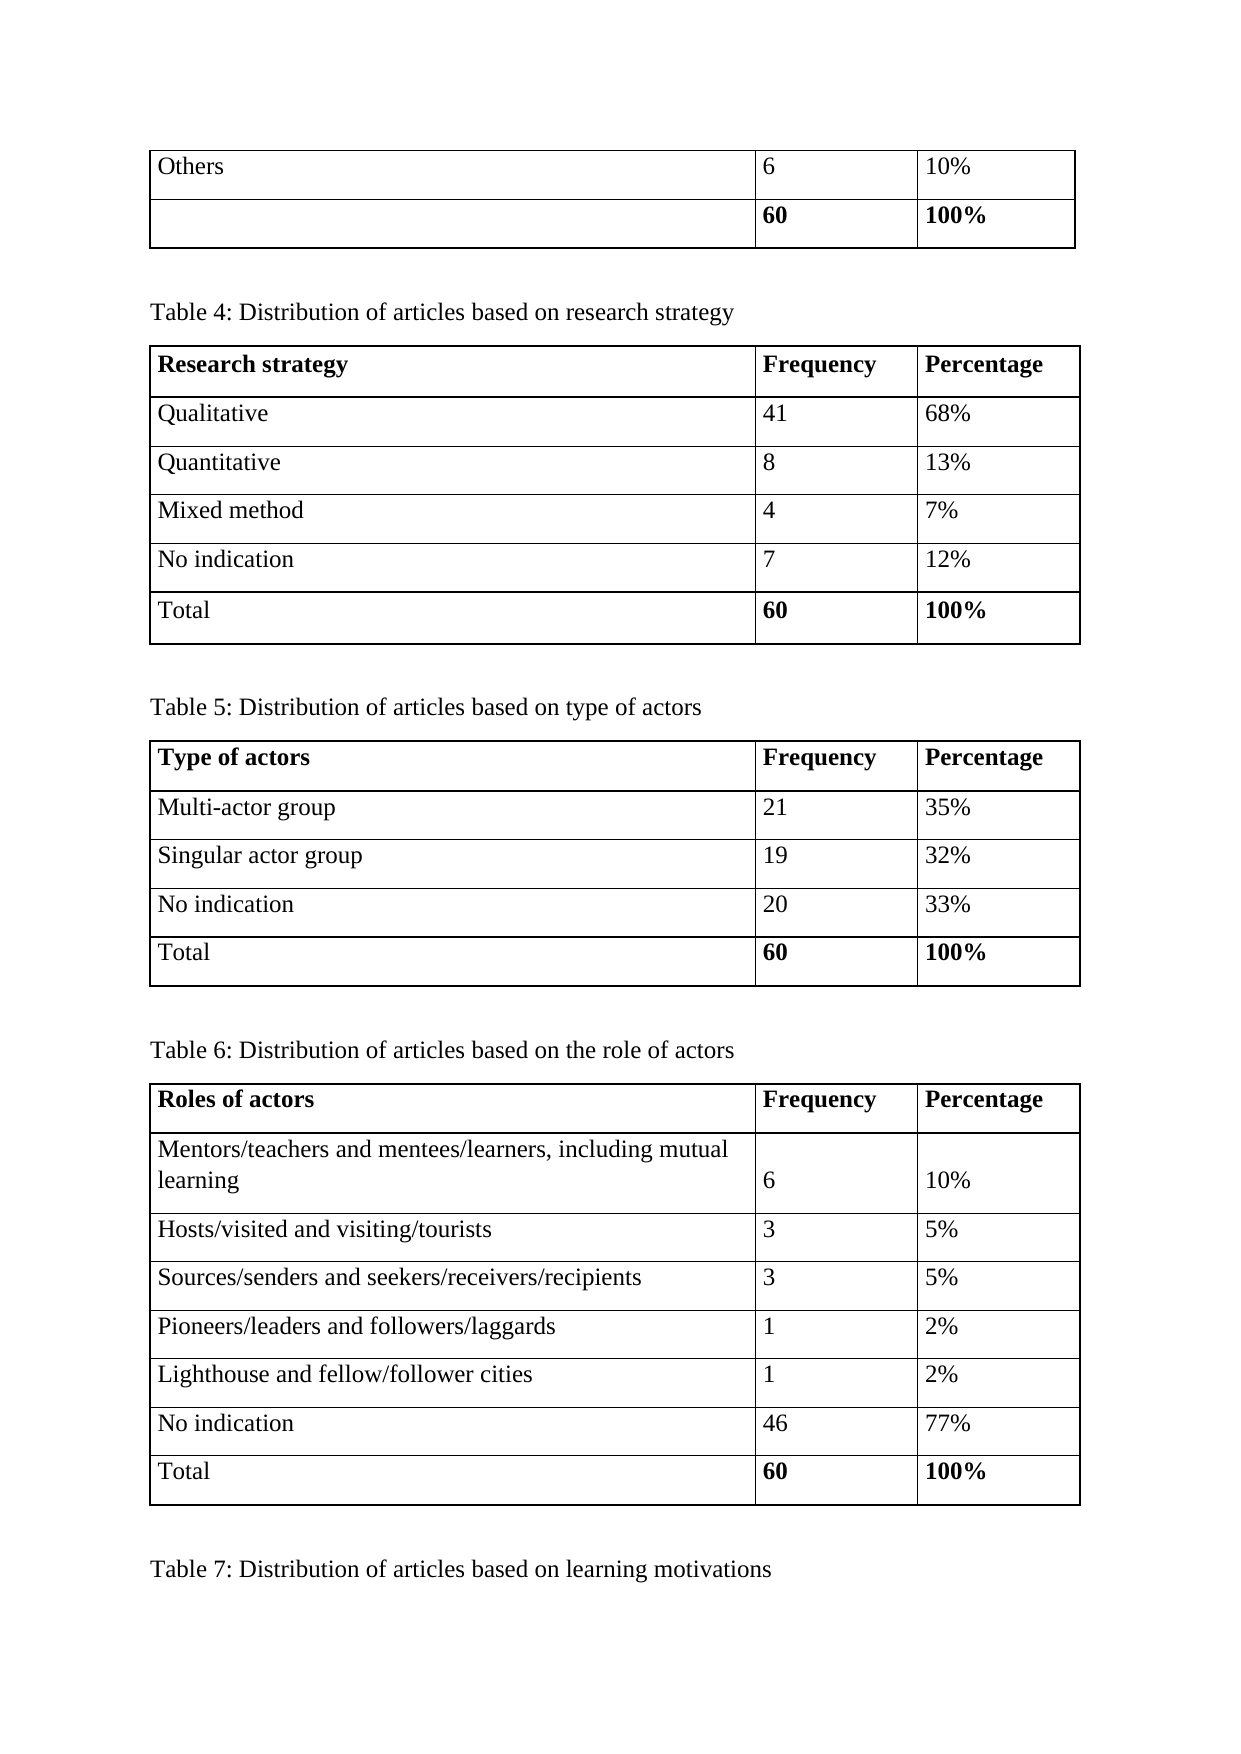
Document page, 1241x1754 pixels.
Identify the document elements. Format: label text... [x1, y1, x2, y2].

table_cell 2% [918, 1311, 1079, 1358]
table_header Frequency [756, 742, 917, 790]
table_header Type of actors [151, 742, 755, 790]
table_cell Sources/senders and seekers/receivers/recipients [151, 1262, 755, 1310]
text Table 7: Distribution of articles based on learning motivations [150, 1554, 1090, 1582]
table_cell 5% [918, 1262, 1079, 1310]
table_cell 21 [756, 792, 917, 839]
table_cell 20 [756, 889, 917, 936]
table_cell 1 [756, 1359, 917, 1407]
table_cell 13% [918, 447, 1079, 494]
table_cell 7 [756, 544, 917, 591]
table_cell Qualitative [151, 398, 755, 446]
table_cell 60 [756, 200, 917, 247]
table_cell 32% [918, 840, 1079, 888]
table_cell 10% [918, 1134, 1079, 1213]
table_cell 19 [756, 840, 917, 888]
table_cell 3 [756, 1262, 917, 1310]
table_cell 2% [918, 1359, 1079, 1407]
table_cell 60 [756, 1456, 917, 1504]
table_cell Mentors/teachers and mentees/learners, including mutual learning [151, 1134, 755, 1213]
table_cell No indication [151, 889, 755, 936]
table_cell 6 [756, 1134, 917, 1213]
table_cell 100% [918, 938, 1079, 985]
table_cell Singular actor group [151, 840, 755, 888]
table_cell 41 [756, 398, 917, 446]
table_header Research strategy [151, 347, 755, 396]
table_cell Multi-actor group [151, 792, 755, 839]
table_cell 10% [918, 151, 1074, 198]
table_cell [151, 200, 755, 247]
table_cell 33% [918, 889, 1079, 936]
table_cell 6 [756, 151, 917, 198]
table_cell 77% [918, 1408, 1079, 1455]
table_cell 100% [918, 593, 1079, 643]
table_header Roles of actors [151, 1085, 755, 1132]
table_cell No indication [151, 1408, 755, 1455]
text Table 5: Distribution of articles based on type of actors [150, 692, 1090, 721]
table_cell Total [151, 1456, 755, 1504]
table_cell 35% [918, 792, 1079, 839]
table_cell 60 [756, 593, 917, 643]
table_cell 100% [918, 1456, 1079, 1504]
table_cell 12% [918, 544, 1079, 591]
table_header Percentage [918, 347, 1079, 396]
text Table 6: Distribution of articles based on the role of actors [150, 1035, 1090, 1063]
table_cell Mixed method [151, 495, 755, 543]
table_cell No indication [151, 544, 755, 591]
table_cell Lighthouse and fellow/follower cities [151, 1359, 755, 1407]
table_cell Pioneers/leaders and followers/laggards [151, 1311, 755, 1358]
table_cell Total [151, 938, 755, 985]
table_cell Others [151, 151, 755, 198]
table_cell 8 [756, 447, 917, 494]
table_cell 68% [918, 398, 1079, 446]
table_header Frequency [756, 1085, 917, 1132]
table_header Percentage [918, 1085, 1079, 1132]
table_cell 5% [918, 1214, 1079, 1261]
table_header Frequency [756, 347, 917, 396]
table_cell 46 [756, 1408, 917, 1455]
table_cell 4 [756, 495, 917, 543]
table_cell Quantitative [151, 447, 755, 494]
table_cell 60 [756, 938, 917, 985]
text Table 4: Distribution of articles based on research strategy [150, 297, 1090, 326]
table_cell 7% [918, 495, 1079, 543]
table_cell Hosts/visited and visiting/tourists [151, 1214, 755, 1261]
table_cell 3 [756, 1214, 917, 1261]
table_cell 100% [918, 200, 1074, 247]
table_header Percentage [918, 742, 1079, 790]
table_cell Total [151, 593, 755, 643]
table_cell 1 [756, 1311, 917, 1358]
